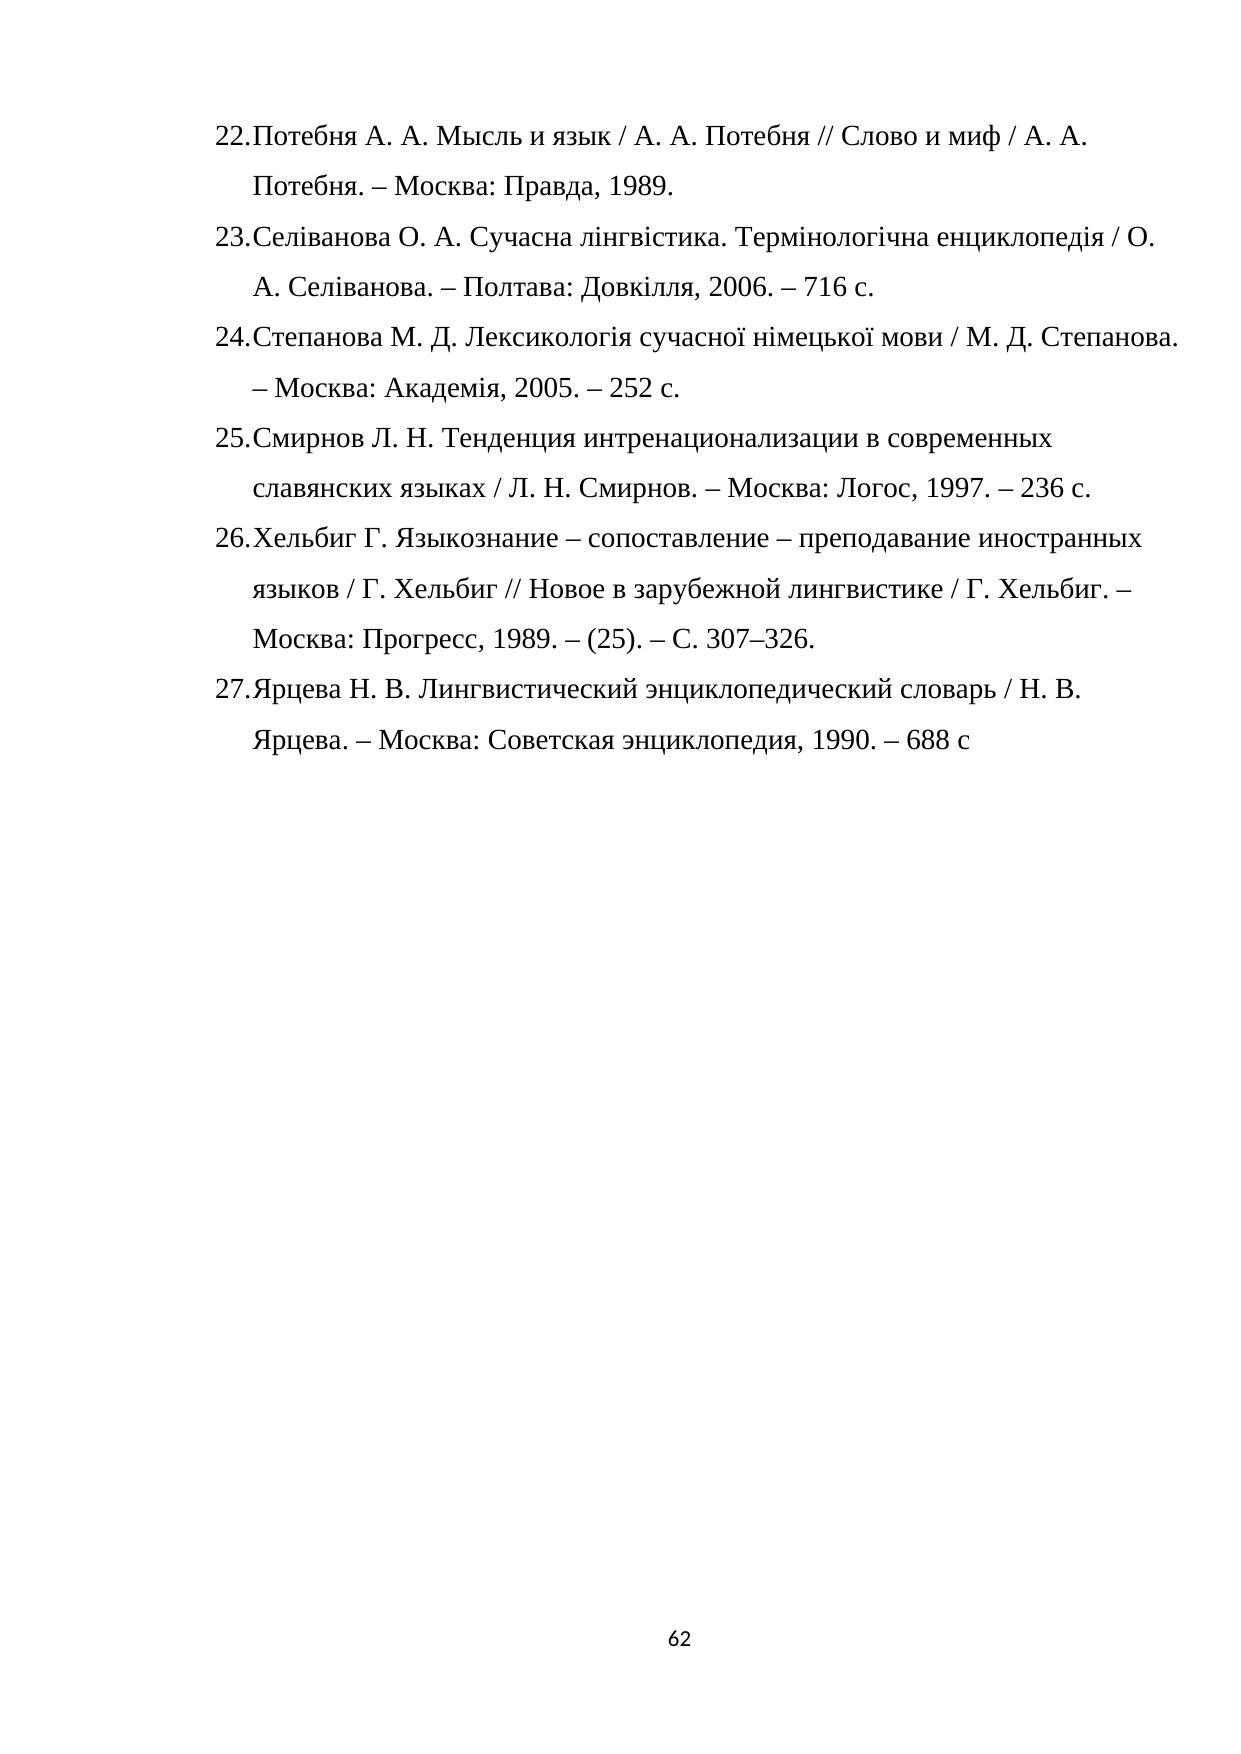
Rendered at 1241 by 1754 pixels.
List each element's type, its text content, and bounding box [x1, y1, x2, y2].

list Хельбиг Г. Языкознание – сопоставление – преподавание иностранных языков / Г. Хельбиг // Новое в зарубежной лингвистике / Г. Хельбиг. – Москва: Прогресс, 1989. – (25). – С. 307–326. [215, 521, 1181, 655]
list Потебня А. А. Мысль и язык / А. А. Потебня // Слово и миф / А. А. Потебня. – Москва: Правда, 1989. [215, 118, 1181, 202]
list Смирнов Л. Н. Тенденция интренационализации в современных славянских языках / Л. Н. Смирнов. – Москва: Логос, 1997. – 236 с. [215, 420, 1181, 504]
list Ярцева Н. В. Лингвистический энциклопедический словарь / Н. В. Ярцева. – Москва: Советская энциклопедия, 1990. – 688 с [215, 672, 1181, 755]
list Селіванова О. А. Сучасна лінгвістика. Термінологічна енциклопедія / О. А. Селіванова. – Полтава: Довкілля, 2006. – 716 с. [215, 219, 1181, 303]
list Степанова М. Д. Лексикологія сучасної німецької мови / М. Д. Степанова. – Москва: Академія, 2005. – 252 с. [215, 319, 1181, 403]
